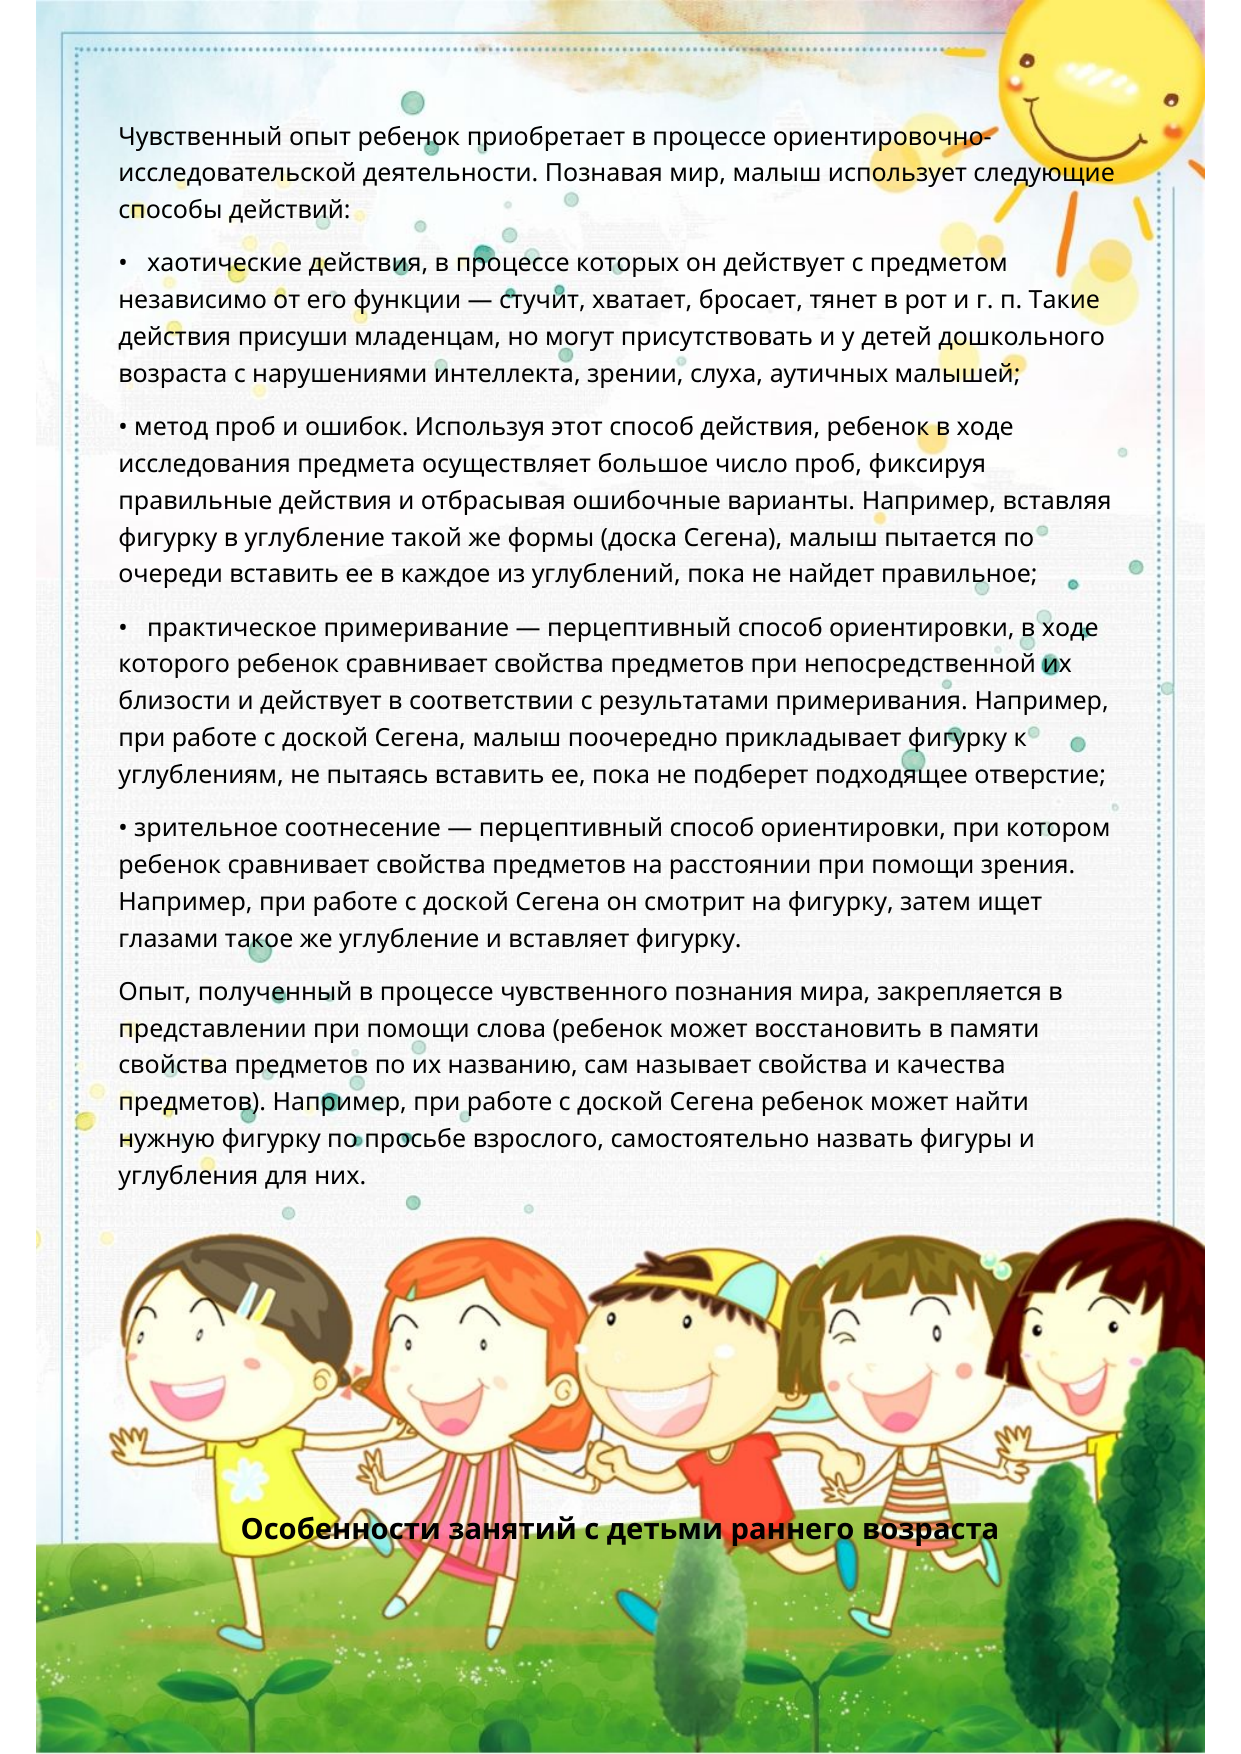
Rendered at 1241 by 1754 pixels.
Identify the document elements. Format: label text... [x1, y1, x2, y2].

text • зрительное соотнесение — перцептивный способ ориентировки, при котором ребенок сравнивает свойства предметов на расстоянии при помощи зрения. Например, при работе с доской Сегена он смотрит на фигурку, затем ищет глазами такое же углубление и вставляет фигурку. [118, 810, 1122, 954]
text Особенности занятий с детьми раннего возраста [118, 1508, 1122, 1548]
text Опыт, полученный в процессе чувственного познания мира, закрепляется в представлении при помощи слова (ребенок может восстановить в памяти свойства предметов по их названию, сам называет свойства и качества предметов). Например, при работе с доской Сегена ребенок может найти нужную фигурку по просьбе взрослого, самостоятельно назвать фигуры и углубления для них. [118, 974, 1122, 1192]
text • практическое примеривание — перцептивный способ ориентировки, в ходе которого ребенок сравнивает свойства предметов при непосредственной их близости и действует в соответствии с результатами примеривания. Например, при работе с доской Сегена, малыш поочередно прикладывает фигурку к углублениям, не пытаясь вставить ее, пока не подберет подходящее отверстие; [118, 609, 1122, 791]
text • хаотические действия, в процессе которых он действует с предметом независимо от его функции — стучит, хватает, бросает, тянет в рот и г. п. Такие действия присуши младенцам, но могут присутствовать и у детей дошкольного возраста с нарушениями интеллекта, зрении, слуха, аутичных малышей; [118, 245, 1122, 389]
text Чувственный опыт ребенок приобретает в процессе ориентировочно-исследовательской деятельности. Познавая мир, малыш использует следующие способы действий: [118, 118, 1122, 226]
text • метод проб и ошибок. Используя этот способ действия, ребенок в ходе исследования предмета осуществляет большое число проб, фиксируя правильные действия и отбрасывая ошибочные варианты. Например, вставляя фигурку в углубление такой же формы (доска Сегена), малыш пытается по очереди вставить ее в каждое из углублений, пока не найдет правильное; [118, 409, 1122, 590]
picture [36, 0, 1205, 1754]
